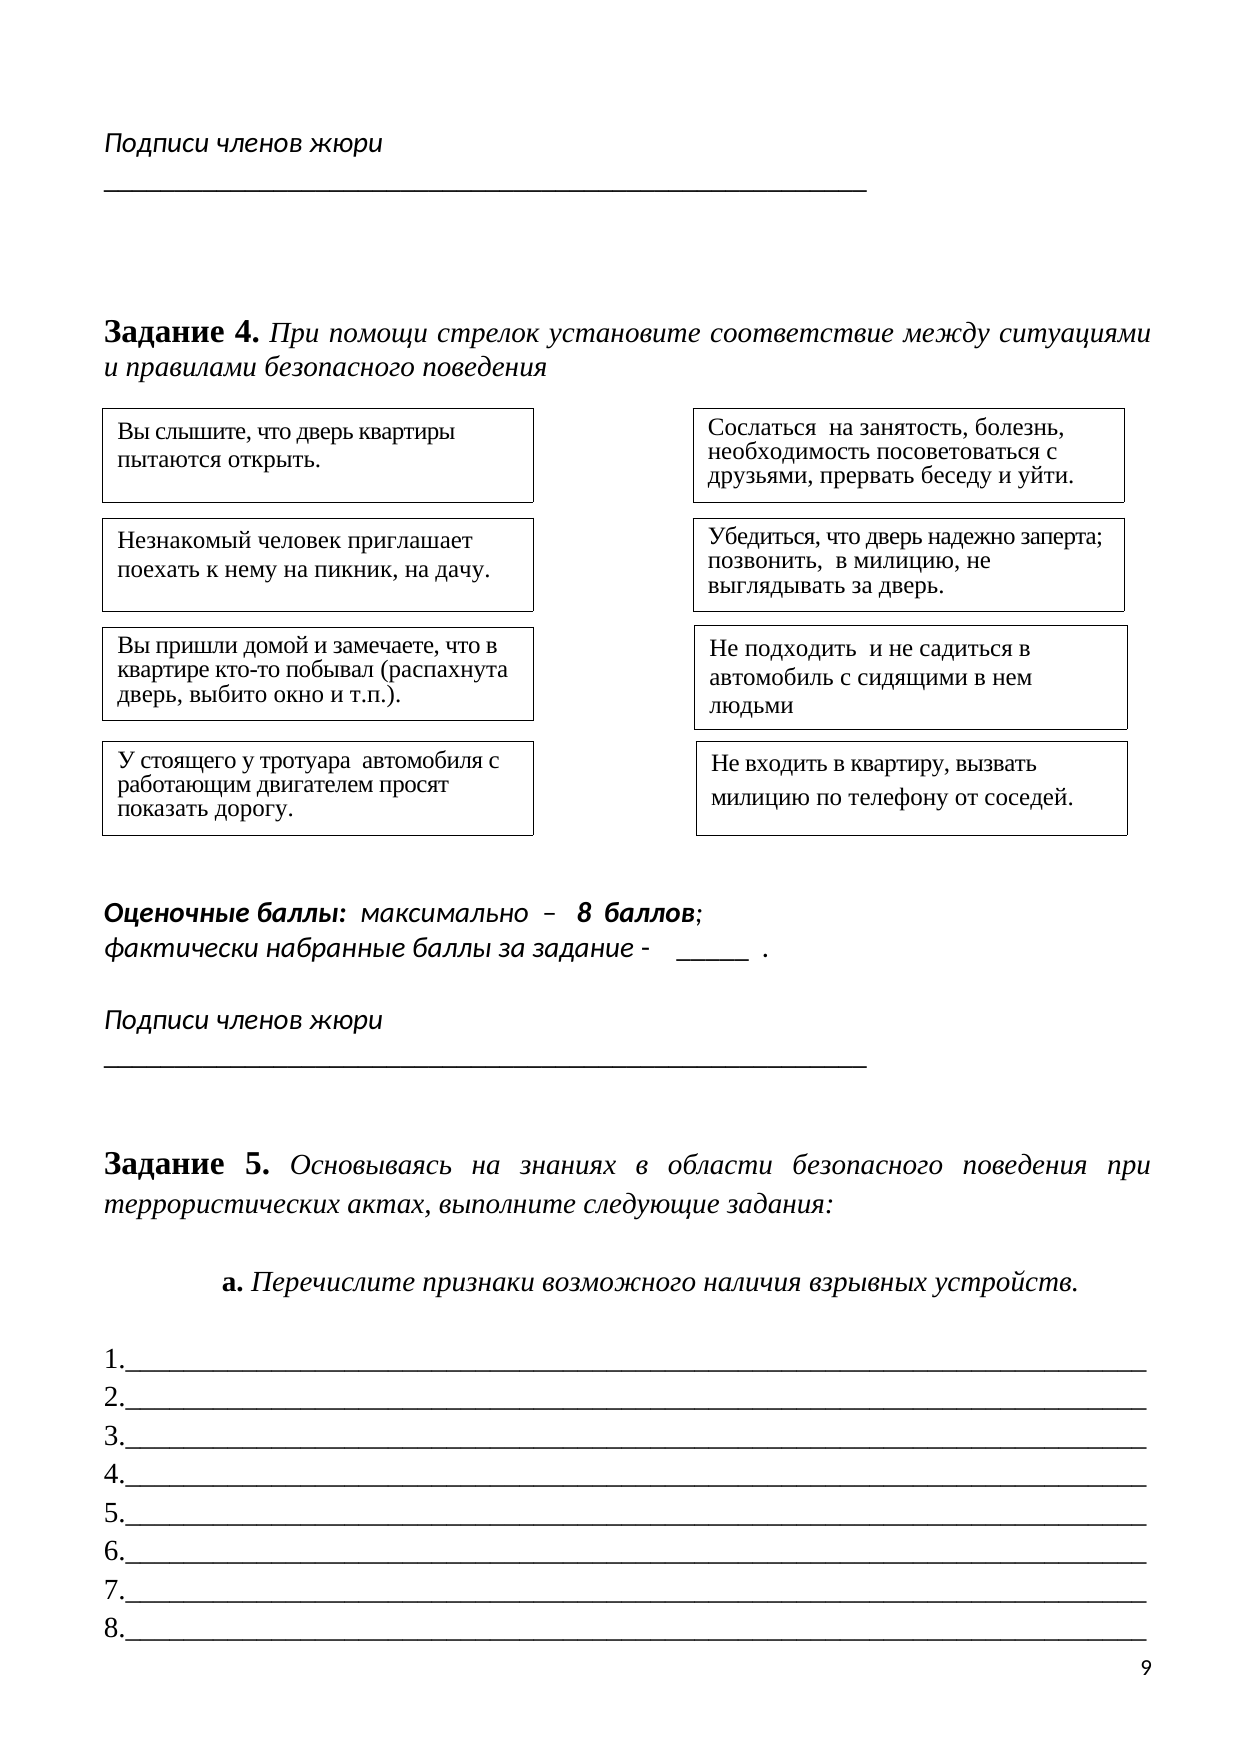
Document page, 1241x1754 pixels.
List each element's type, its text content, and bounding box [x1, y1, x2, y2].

text 4.______________________________________________________________________ [103, 1456, 1152, 1490]
text 6.______________________________________________________________________ [103, 1533, 1152, 1567]
text 1.______________________________________________________________________ [103, 1341, 1152, 1374]
text 3.______________________________________________________________________ [103, 1418, 1152, 1451]
text 2.______________________________________________________________________ [103, 1379, 1152, 1413]
text Оценочные баллы: максимально – 8 баллов; [103, 894, 1152, 929]
text Подписи членов жюри ______________________________________________________ [103, 1001, 1152, 1072]
text 7.______________________________________________________________________ [103, 1572, 1152, 1606]
text Подписи членов жюри ______________________________________________________ [103, 124, 1152, 196]
text фактически набранные баллы за задание - _____ . [103, 929, 1152, 965]
text 5.______________________________________________________________________ [103, 1495, 1152, 1528]
text а. Перечислите признаки возможного наличия взрывных устройств. [103, 1264, 1152, 1297]
text Задание 4. При помощи стрелок установите соответствие между ситуациями и правилами безопасного поведения [103, 311, 1152, 383]
text Задание 5. Основываясь на знаниях в области безопасного поведения при террористических актах, выполните следующие задания: [103, 1143, 1152, 1220]
text 8.______________________________________________________________________ [103, 1611, 1152, 1644]
